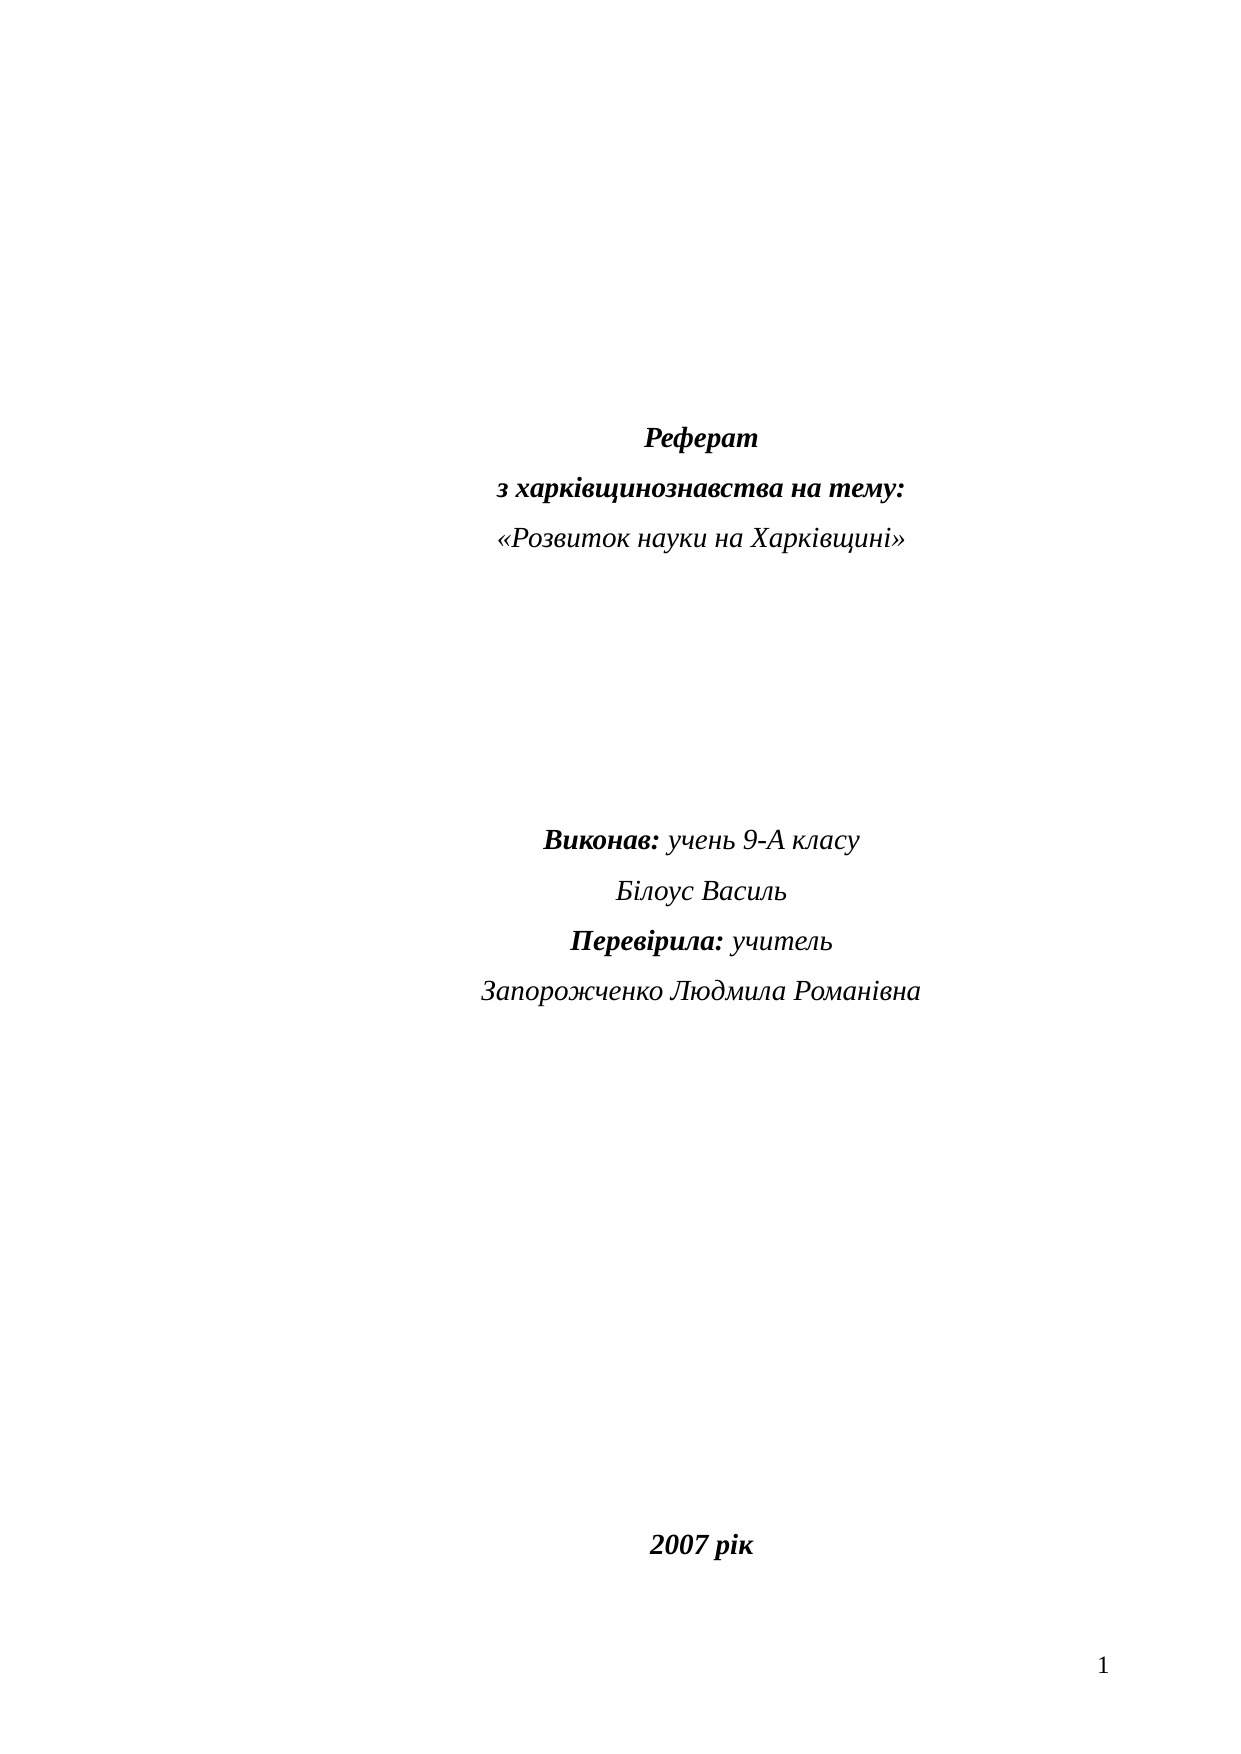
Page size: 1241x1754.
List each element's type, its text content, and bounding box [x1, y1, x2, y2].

text 2007 рік [177, 1527, 1152, 1560]
text Виконав: учень 9-А класу [177, 822, 1152, 856]
text Білоус Василь [177, 873, 1152, 906]
text «Розвиток науки на Харківщині» [177, 521, 1152, 554]
text Запорожченко Людмила Романівна [177, 973, 1152, 1007]
text Реферат [177, 420, 1152, 453]
text Перевірила: учитель [177, 923, 1152, 957]
text з харківщинознавства на тему: [177, 470, 1152, 504]
